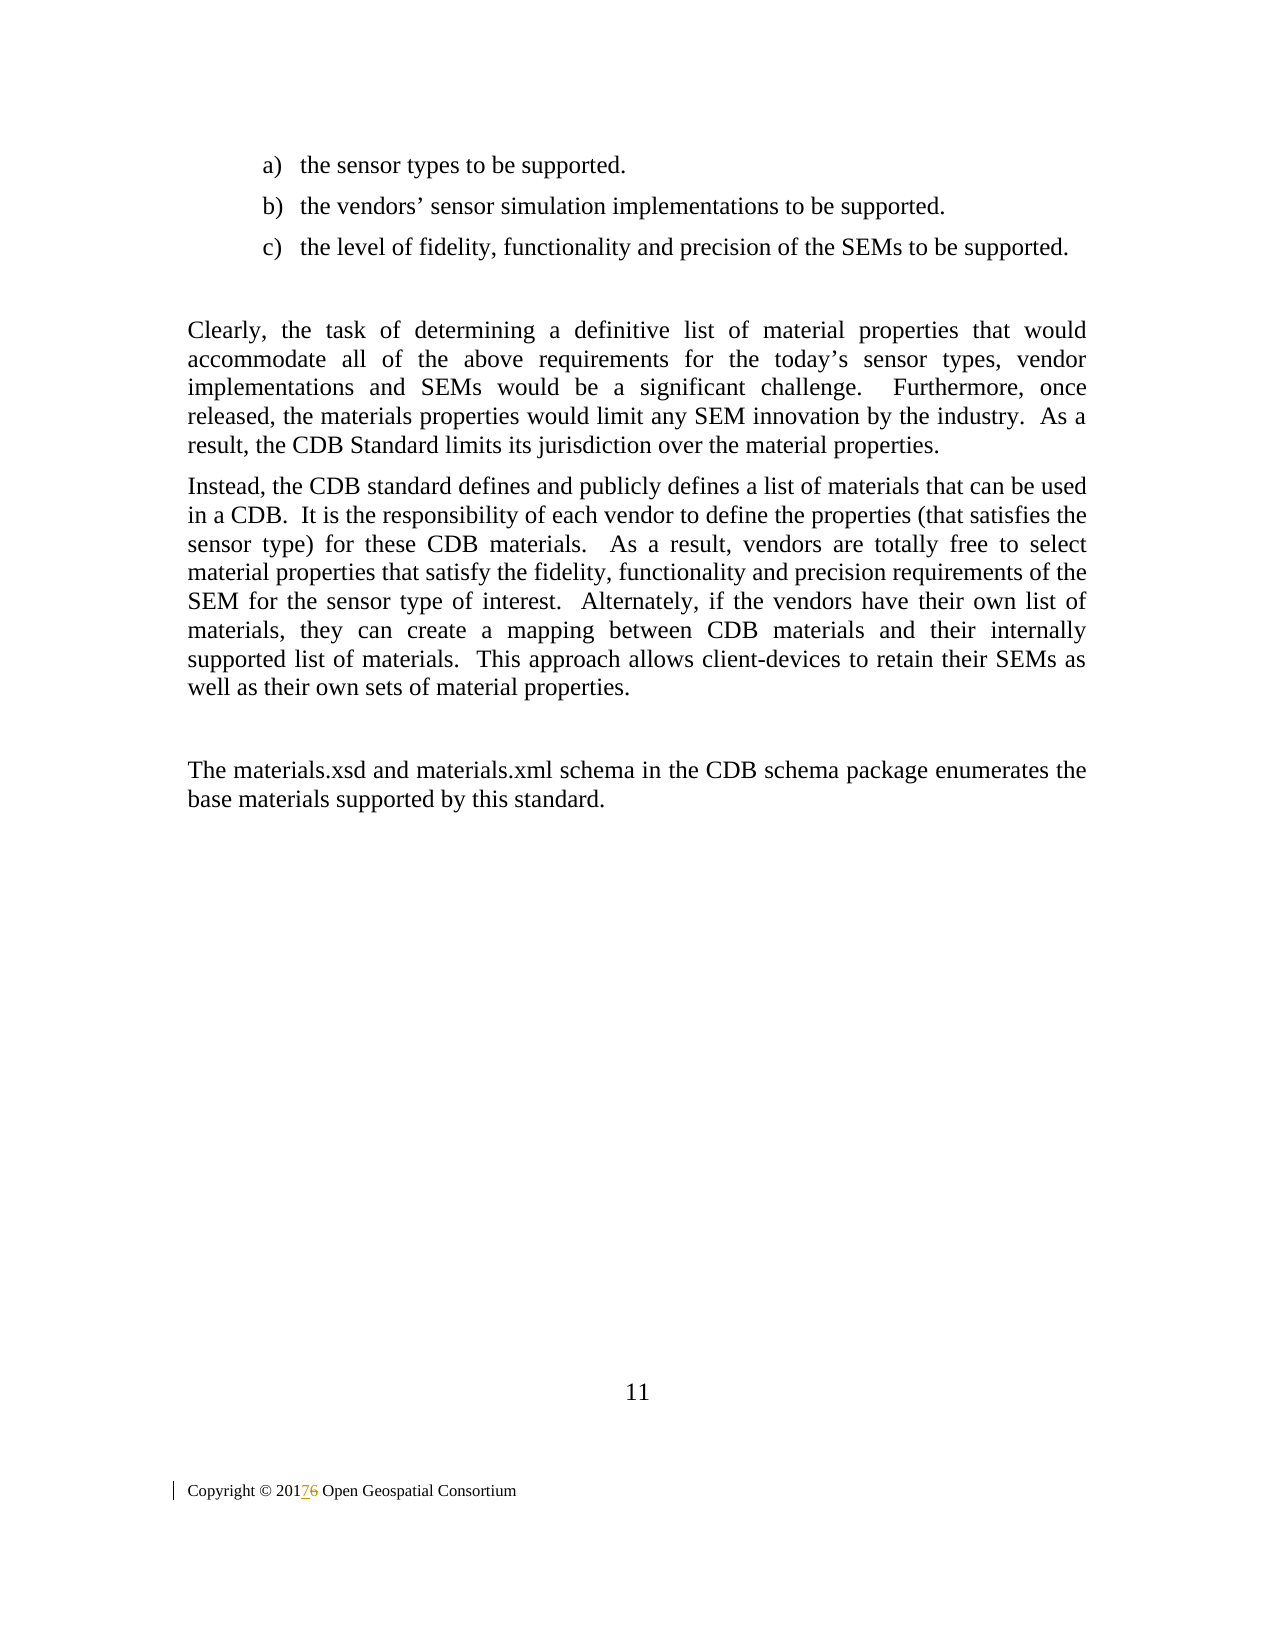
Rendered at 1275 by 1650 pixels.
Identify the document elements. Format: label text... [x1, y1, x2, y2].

text The materials.xsd and materials.xml schema in the CDB schema package enumerates the base materials supported by this standard. [187, 755, 1087, 812]
text Clearly, the task of determining a definitive list of material properties that would accommodate all of the above requirements for the today’s sensor types, vendor implementations and SEMs would be a significant challenge. Furthermore, once released, the materials properties would limit any SEM innovation by the industry. As a result, the CDB Standard limits its jurisdiction over the material properties. [187, 315, 1087, 459]
text Instead, the CDB standard defines and publicly defines a list of materials that can be used in a CDB. It is the responsibility of each vendor to define the properties (that satisfies the sensor type) for these CDB materials. As a result, vendors are totally free to select material properties that satisfy the fidelity, functionality and precision requirements of the SEM for the sensor type of interest. Alternately, if the vendors have their own list of materials, they can create a mapping between CDB materials and their internally supported list of materials. This approach allows client-devices to retain their SEMs as well as their own sets of material properties. [187, 471, 1087, 701]
list the vendors’ sensor simulation implementations to be supported. [262, 191, 1087, 220]
list the level of fidelity, functionality and precision of the SEMs to be supported. [262, 232, 1087, 261]
list the sensor types to be supported. [262, 150, 1087, 179]
